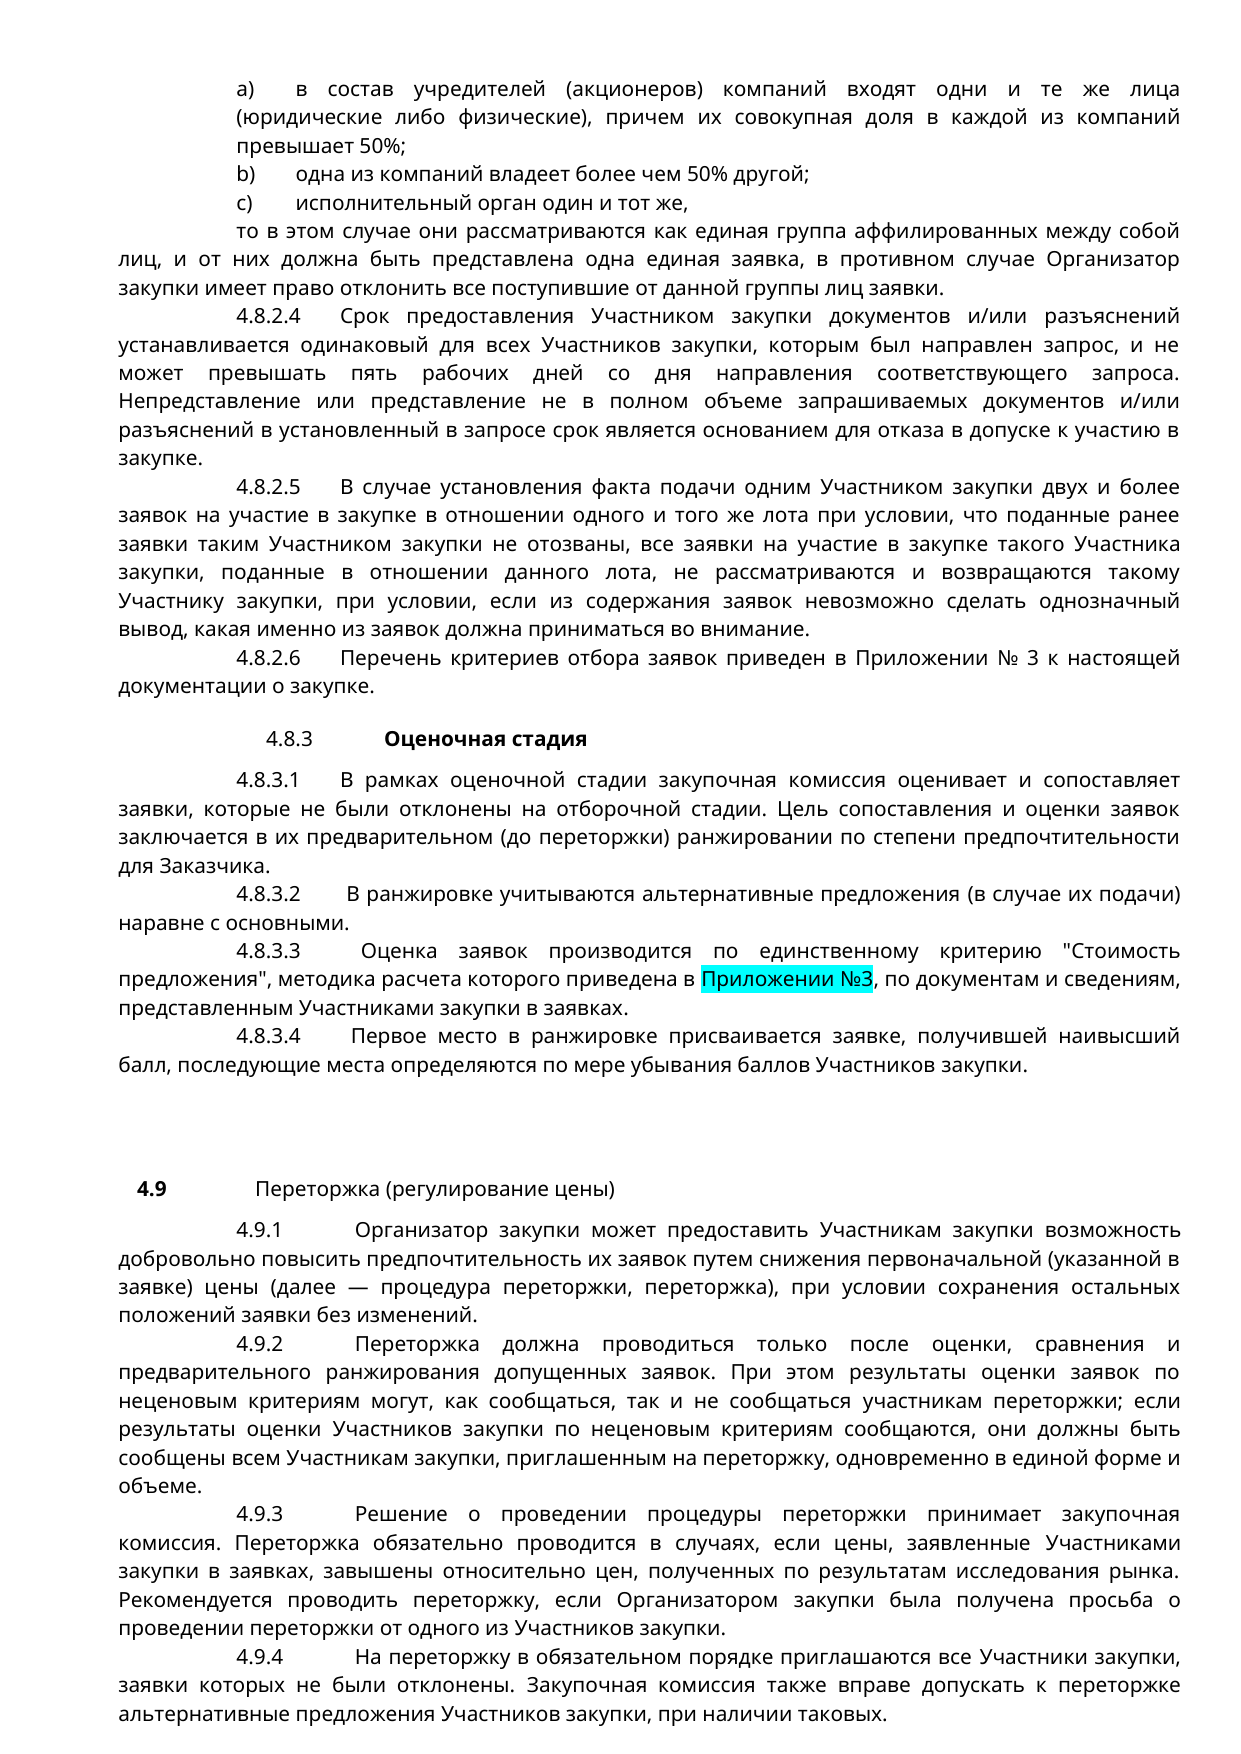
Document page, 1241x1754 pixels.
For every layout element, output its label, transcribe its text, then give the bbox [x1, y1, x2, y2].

list Перечень критериев отбора заявок приведен в Приложении № 3 к настоящей документации о закупке. [118, 643, 1181, 699]
list исполнительный орган один и тот же, [236, 188, 1181, 216]
list Оценочная стадия [266, 724, 1181, 753]
list в состав учредителей (акционеров) компаний входят одни и те же лица (юридические либо физические), причем их совокупная доля в каждой из компаний превышает 50%; [236, 74, 1181, 159]
list Первое место в ранжировке присваивается заявке, получившей наивысший балл, последующие места определяются по мере убывания баллов Участников закупки. [118, 1021, 1181, 1078]
list одна из компаний владеет более чем 50% другой; [236, 159, 1181, 188]
list Срок предоставления Участником закупки документов и/или разъяснений устанавливается одинаковый для всех Участников закупки, которым был направлен запрос, и не может превышать пять рабочих дней со дня направления соответствующего запроса. Непредставление или представление не в полном объеме запрашиваемых документов и/или разъяснений в установленный в запросе срок является основанием для отказа в допуске к участию в закупке. [118, 301, 1181, 472]
subtitle Переторжка (регулирование цены) [137, 1174, 1181, 1203]
list Организатор закупки может предоставить Участникам закупки возможность добровольно повысить предпочтительность их заявок путем снижения первоначальной (указанной в заявке) цены (далее — процедура переторжки, переторжка), при условии сохранения остальных положений заявки без изменений. [118, 1215, 1181, 1329]
text то в этом случае они рассматриваются как единая группа аффилированных между собой лиц, и от них должна быть представлена одна единая заявка, в противном случае Организатор закупки имеет право отклонить все поступившие от данной группы лиц заявки. [118, 216, 1181, 301]
list На переторжку в обязательном порядке приглашаются все Участники закупки, заявки которых не были отклонены. Закупочная комиссия также вправе допускать к переторжке альтернативные предложения Участников закупки, при наличии таковых. [118, 1642, 1181, 1727]
list В ранжировке учитываются альтернативные предложения (в случае их подачи) наравне с основными. [118, 879, 1181, 936]
list В случае установления факта подачи одним Участником закупки двух и более заявок на участие в закупке в отношении одного и того же лота при условии, что поданные ранее заявки таким Участником закупки не отозваны, все заявки на участие в закупке такого Участника закупки, поданные в отношении данного лота, не рассматриваются и возвращаются такому Участнику закупки, при условии, если из содержания заявок невозможно сделать однозначный вывод, какая именно из заявок должна приниматься во внимание. [118, 472, 1181, 643]
list В рамках оценочной стадии закупочная комиссия оценивает и сопоставляет заявки, которые не были отклонены на отборочной стадии. Цель сопоставления и оценки заявок заключается в их предварительном (до переторжки) ранжировании по степени предпочтительности для Заказчика. [118, 765, 1181, 879]
list Оценка заявок производится по единственному критерию "Стоимость предложения", методика расчета которого приведена в Приложении №3, по документам и сведениям, представленным Участниками закупки в заявках. [118, 936, 1181, 1021]
list Решение о проведении процедуры переторжки принимает закупочная комиссия. Переторжка обязательно проводится в случаях, если цены, заявленные Участниками закупки в заявках, завышены относительно цен, полученных по результатам исследования рынка. Рекомендуется проводить переторжку, если Организатором закупки была получена просьба о проведении переторжки от одного из Участников закупки. [118, 1499, 1181, 1642]
list Переторжка должна проводиться только после оценки, сравнения и предварительного ранжирования допущенных заявок. При этом результаты оценки заявок по неценовым критериям могут, как сообщаться, так и не сообщаться участникам переторжки; если результаты оценки Участников закупки по неценовым критериям сообщаются, они должны быть сообщены всем Участникам закупки, приглашенным на переторжку, одновременно в единой форме и объеме. [118, 1329, 1181, 1499]
